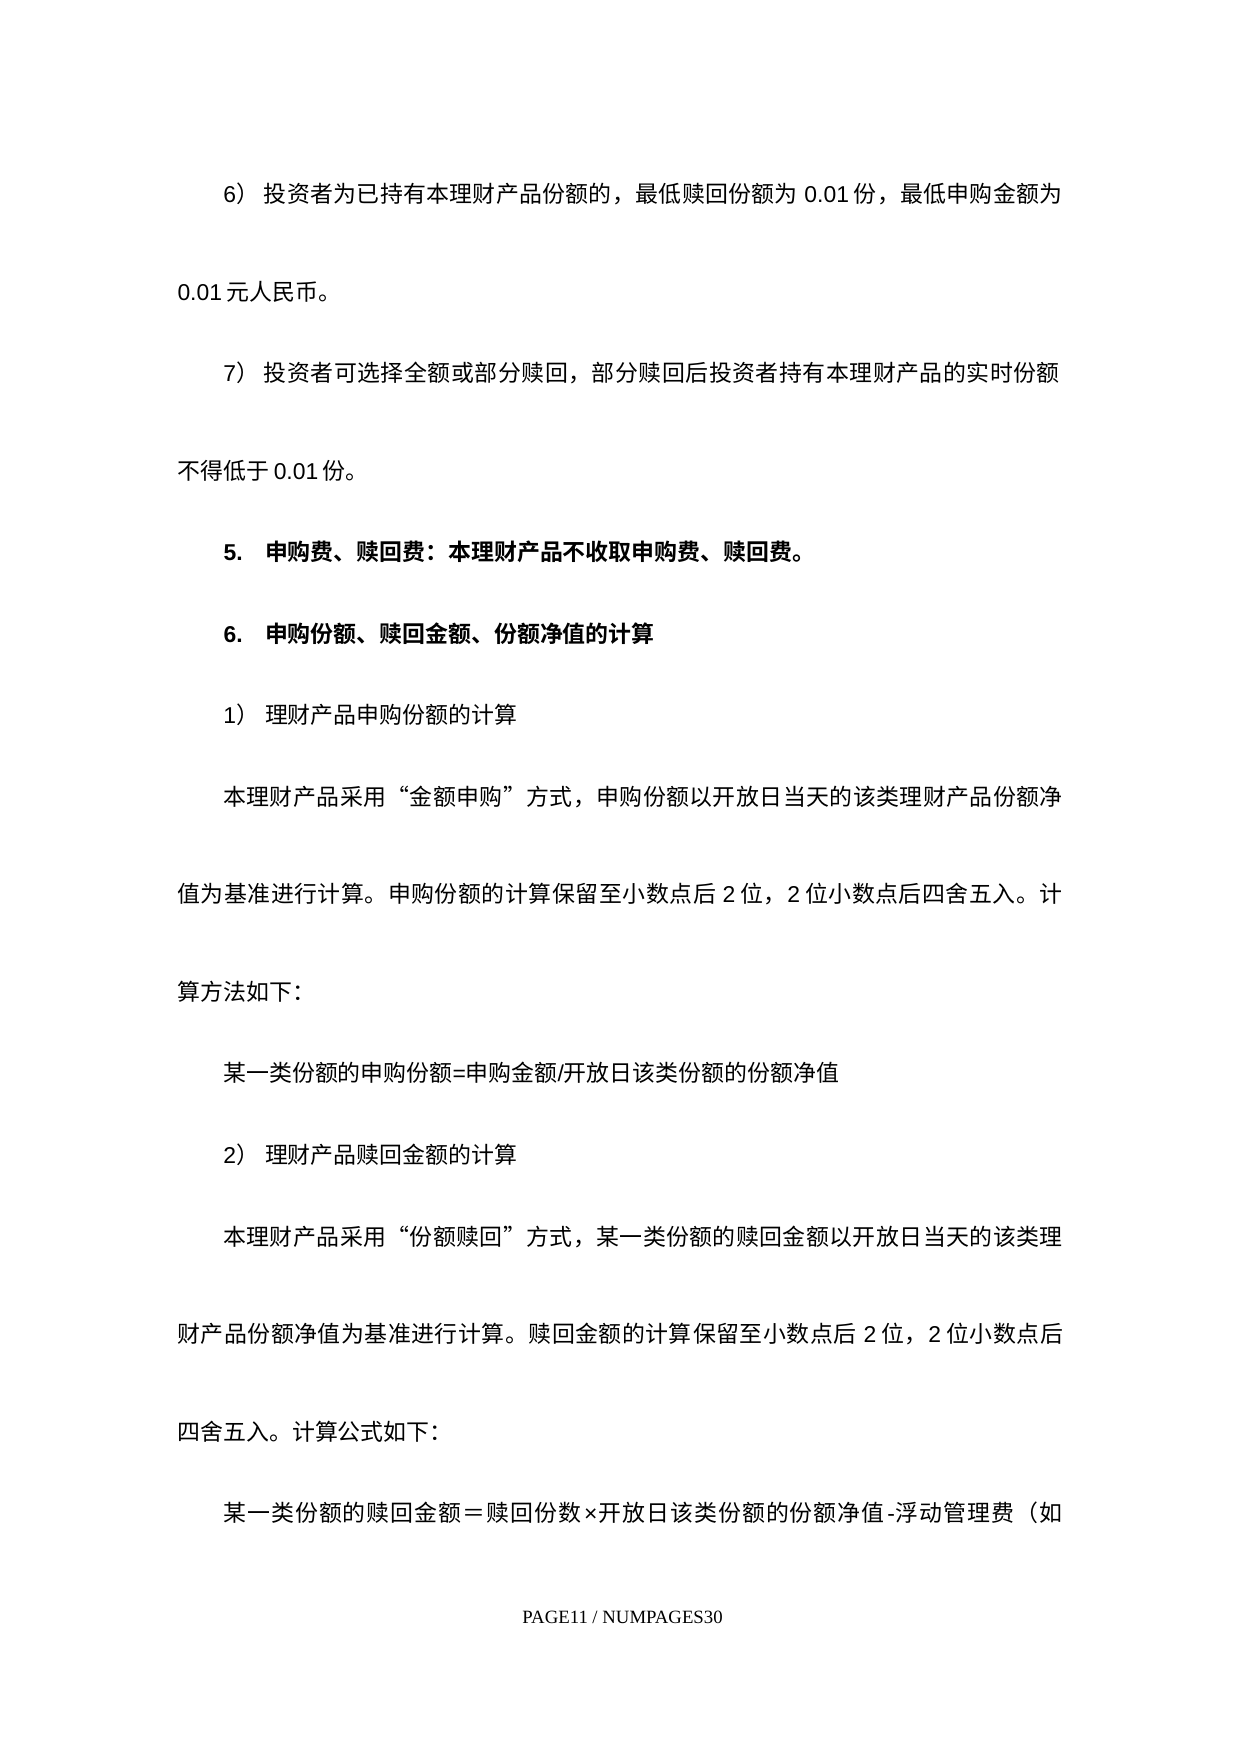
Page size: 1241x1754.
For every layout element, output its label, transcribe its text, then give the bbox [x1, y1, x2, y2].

list 申购份额、赎回金额、份额净值的计算 [177, 600, 1063, 665]
list 投资者可选择全额或部分赎回，部分赎回后投资者持有本理财产品的实时份额不得低于0.01份。 [177, 339, 1063, 502]
text 本理财产品采用“金额申购”方式，申购份额以开放日当天的该类理财产品份额净值为基准进行计算。申购份额的计算保留至小数点后2位，2位小数点后四舍五入。计算方法如下： [177, 763, 1063, 1023]
text 某一类份额的申购份额=申购金额/开放日该类份额的份额净值 [177, 1039, 1063, 1104]
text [177, 1479, 1063, 1544]
list 申购费、赎回费：本理财产品不收取申购费、赎回费。 [177, 518, 1063, 583]
text 本理财产品采用“份额赎回”方式，某一类份额的赎回金额以开放日当天的该类理财产品份额净值为基准进行计算。赎回金额的计算保留至小数点后2位，2位小数点后四舍五入。计算公式如下： [177, 1203, 1063, 1463]
list 理财产品申购份额的计算 [177, 681, 1063, 746]
list 理财产品赎回金额的计算 [177, 1121, 1063, 1186]
list 投资者为已持有本理财产品份额的，最低赎回份额为0.01份，最低申购金额为0.01元人民币。 [177, 160, 1063, 323]
